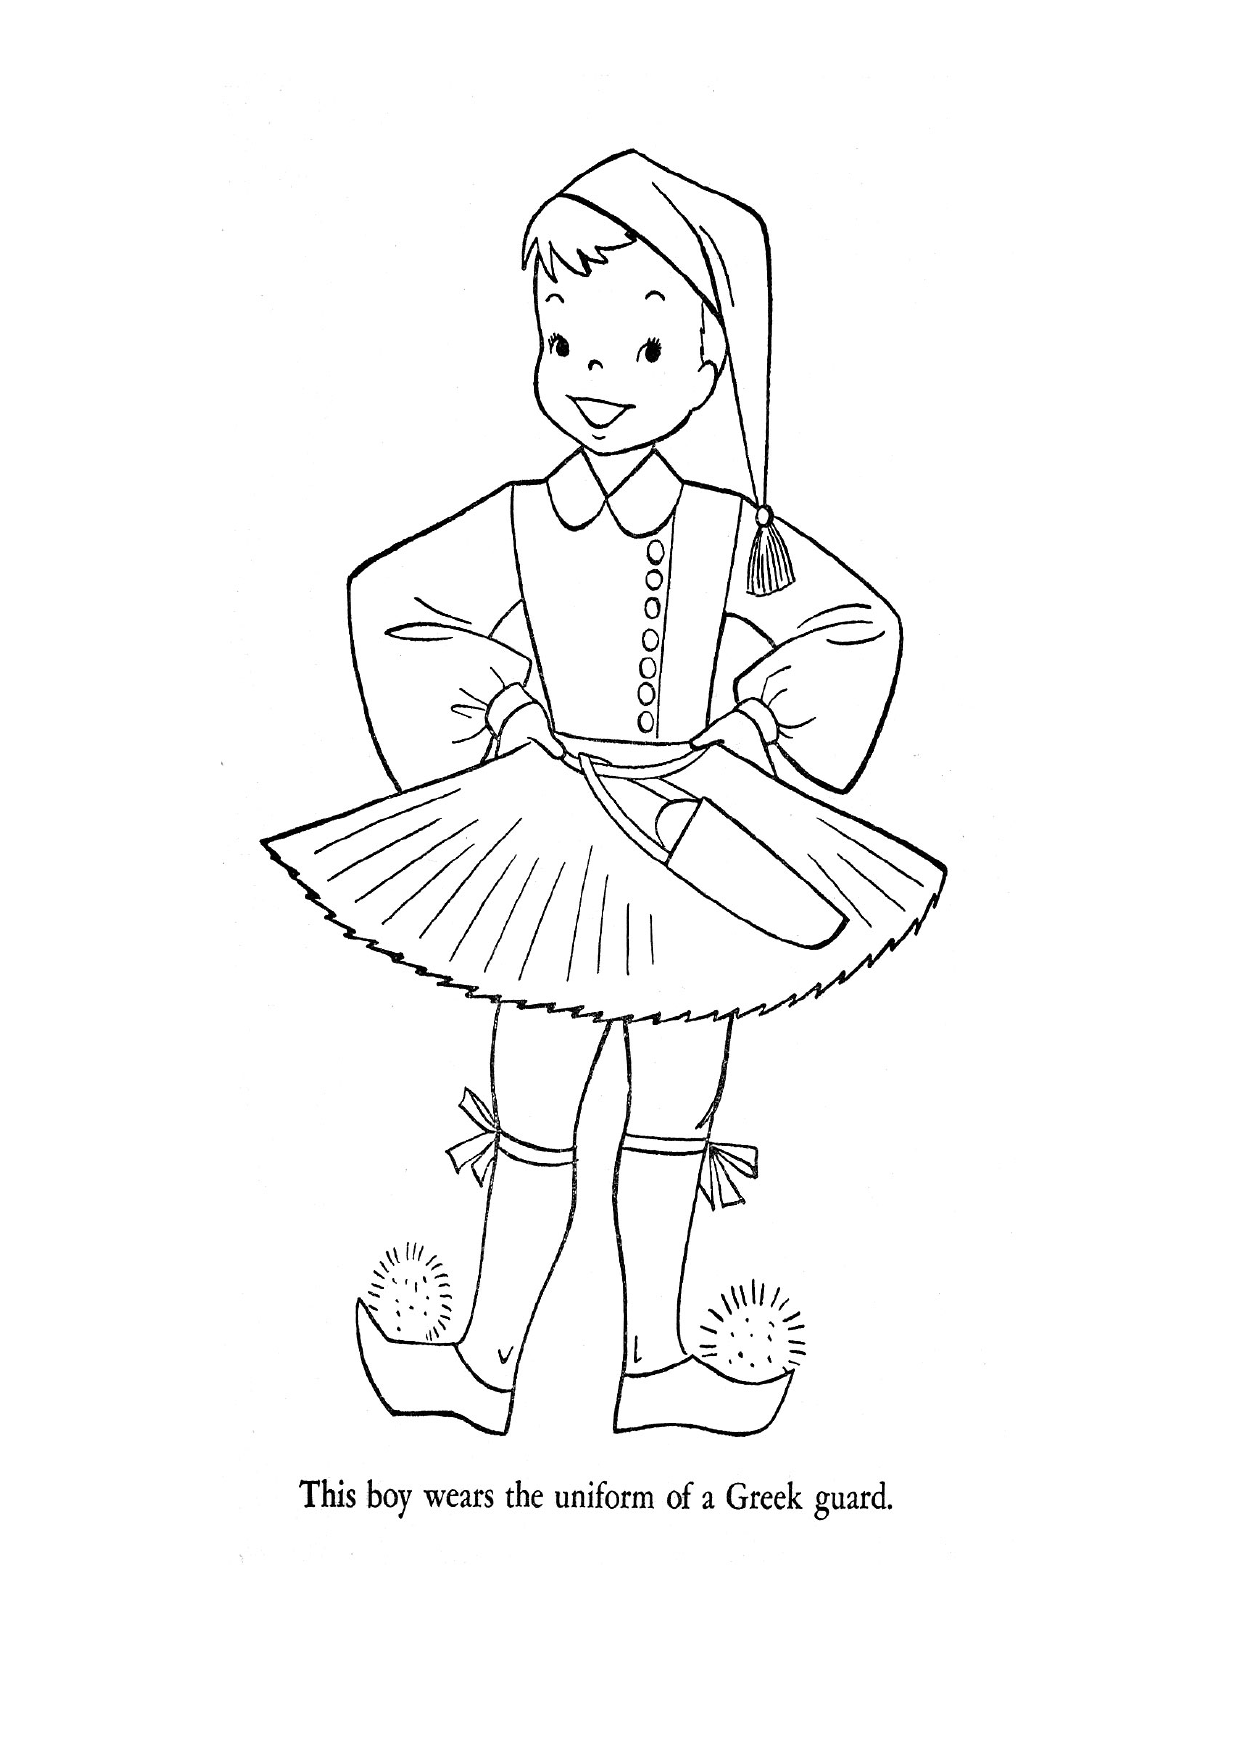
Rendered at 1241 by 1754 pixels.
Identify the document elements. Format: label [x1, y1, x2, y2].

picture [221, 73, 1019, 1565]
